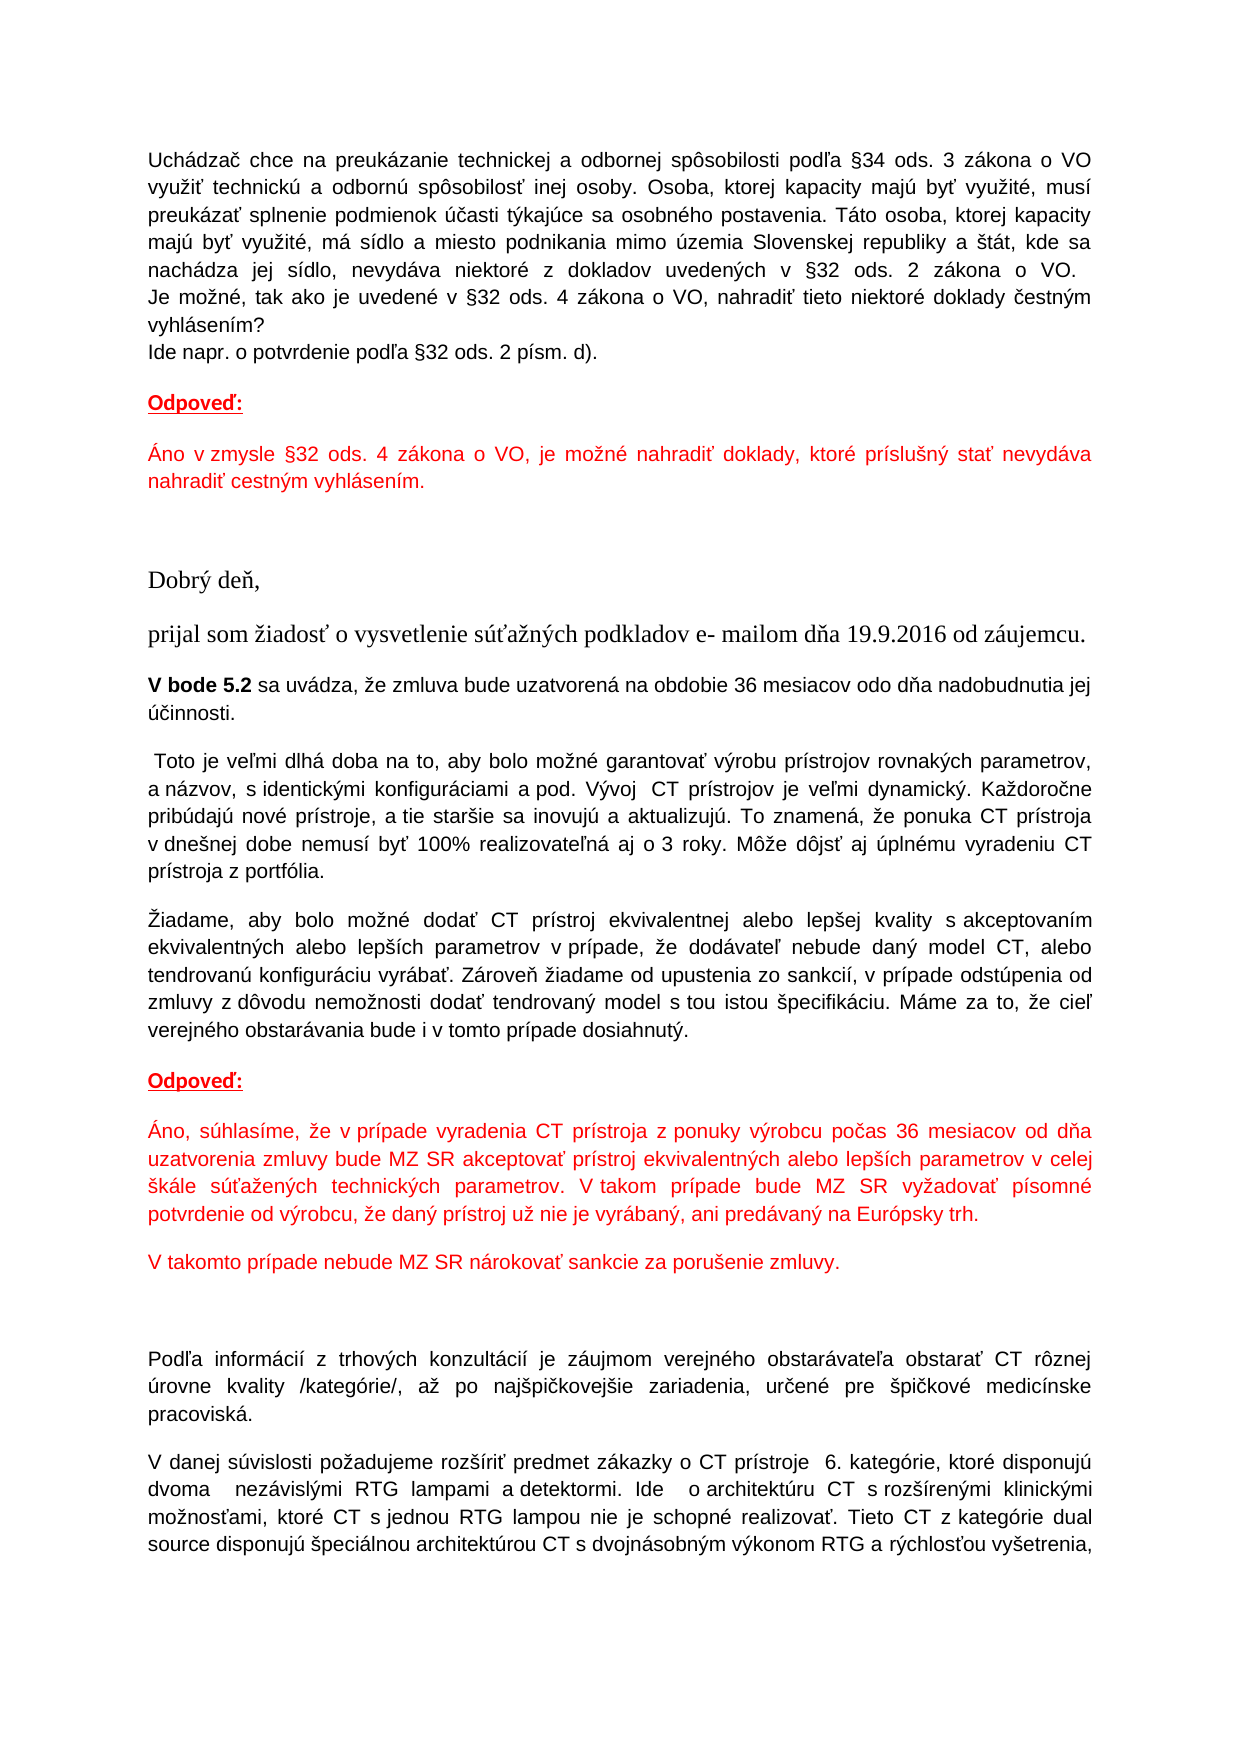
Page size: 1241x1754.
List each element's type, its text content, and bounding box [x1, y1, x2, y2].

text Uchádzač chce na preukázanie technickej a odbornej spôsobilosti podľa §34 ods. 3 zákona o VO využiť technickú a odbornú spôsobilosť inej osoby. Osoba, ktorej kapacity majú byť využité, musí preukázať splnenie podmienok účasti týkajúce sa osobného postavenia. Táto osoba, ktorej kapacity majú byť využité, má sídlo a miesto podnikania mimo územia Slovenskej republiky a štát, kde sa nachádza jej sídlo, nevydáva niektoré z dokladov uvedených v §32 ods. 2 zákona o VO. Je možné, tak ako je uvedené v §32 ods. 4 zákona o VO, nahradiť tieto niektoré doklady čestným vyhlásením? Ide napr. o potvrdenie podľa §32 ods. 2 písm. d). [148, 148, 1093, 364]
text Áno v zmysle §32 ods. 4 zákona o VO, je možné nahradiť doklady, ktoré príslušný stať nevydáva nahradiť cestným vyhlásením. [148, 441, 1093, 493]
text V bode 5.2 sa uvádza, že zmluva bude uzatvorená na obdobie 36 mesiacov odo dňa nadobudnutia jej účinnosti. [148, 673, 1093, 725]
text Toto je veľmi dlhá doba na to, aby bolo možné garantovať výrobu prístrojov rovnakých parametrov, a názvov, s identickými konfiguráciami a pod. Vývoj CT prístrojov je veľmi dynamický. Každoročne pribúdajú nové prístroje, a tie staršie sa inovujú a aktualizujú. To znamená, že ponuka CT prístroja v dnešnej dobe nemusí byť 100% realizovateľná aj o 3 roky. Môže dôjsť aj úplnému vyradeniu CT prístroja z portfólia. [148, 749, 1093, 883]
text prijal som žiadosť o vysvetlenie súťažných podkladov e- mailom dňa 19.9.2016 od záujemcu. [148, 619, 1093, 648]
text Áno, súhlasíme, že v prípade vyradenia CT prístroja z ponuky výrobcu počas 36 mesiacov od dňa uzatvorenia zmluvy bude MZ SR akceptovať prístroj ekvivalentných alebo lepších parametrov v celej škále súťažených technických parametrov. V takom prípade bude MZ SR vyžadovať písomné potvrdenie od výrobcu, že daný prístroj už nie je vyrábaný, ani predávaný na Európsky trh. [148, 1119, 1093, 1225]
text Dobrý deň, [148, 566, 1093, 594]
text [148, 1450, 1093, 1556]
text Odpoveď: [148, 1066, 1093, 1094]
text Podľa informácií z trhových konzultácií je záujmom verejného obstarávateľa obstarať CT rôznej úrovne kvality /kategórie/, až po najšpičkovejšie zariadenia, určené pre špičkové medicínske pracoviská. [148, 1346, 1093, 1425]
text Žiadame, aby bolo možné dodať CT prístroj ekvivalentnej alebo lepšej kvality s akceptovaním ekvivalentných alebo lepších parametrov v prípade, že dodávateľ nebude daný model CT, alebo tendrovanú konfiguráciu vyrábať. Zároveň žiadame od upustenia zo sankcií, v prípade odstúpenia od zmluvy z dôvodu nemožnosti dodať tendrovaný model s tou istou špecifikáciu. Máme za to, že cieľ verejného obstarávania bude i v tomto prípade dosiahnutý. [148, 907, 1093, 1041]
text Odpoveď: [148, 388, 1093, 416]
text V takomto prípade nebude MZ SR nárokovať sankcie za porušenie zmluvy. [148, 1250, 1093, 1274]
